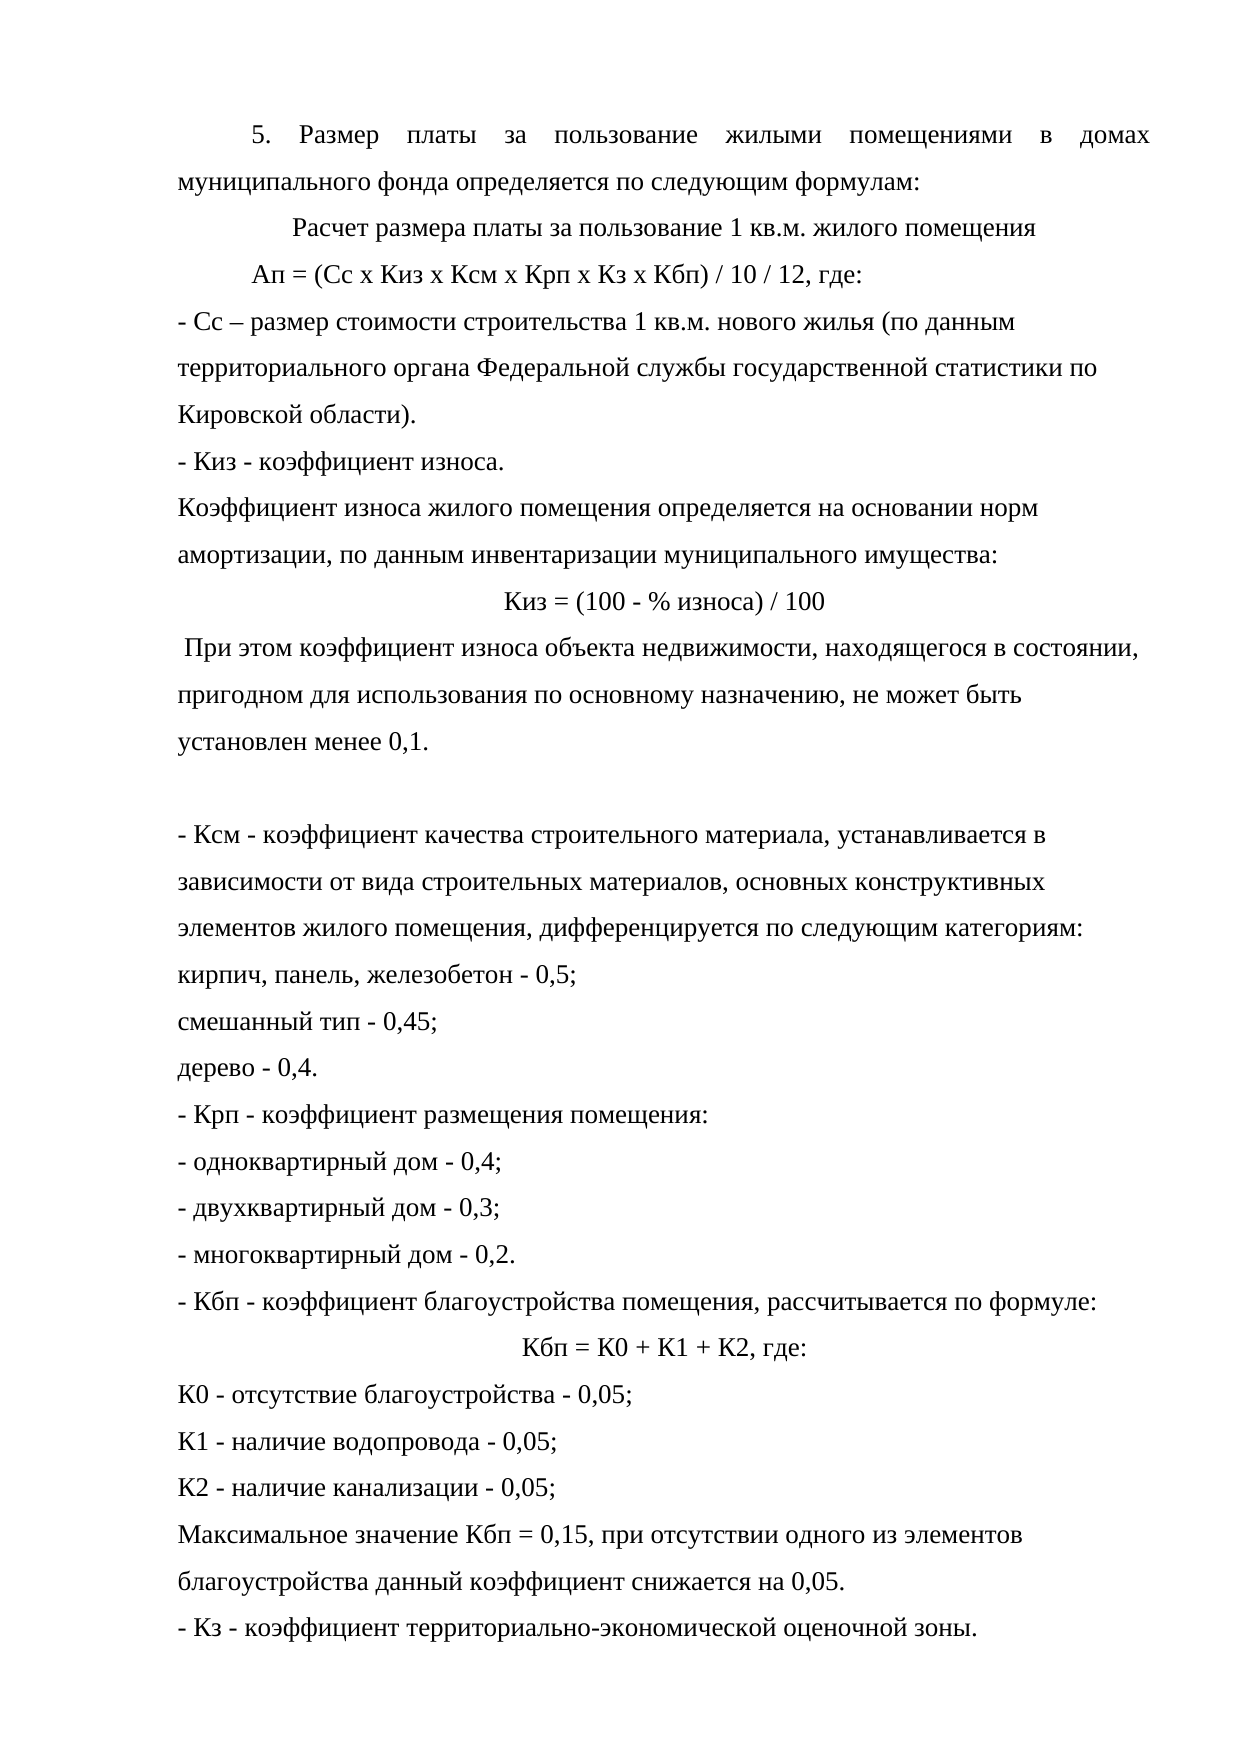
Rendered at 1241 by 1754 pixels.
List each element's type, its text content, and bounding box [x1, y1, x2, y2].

text - Кбп - коэффициент благоустройства помещения, рассчитывается по формуле: [177, 1285, 1152, 1316]
text К2 - наличие канализации - 0,05; [177, 1471, 1152, 1503]
text - многоквартирный дом - 0,2. [177, 1238, 1152, 1269]
text кирпич, панель, железобетон - 0,5; [177, 958, 1152, 989]
text - Сс – размер стоимости строительства 1 кв.м. нового жилья (по данным территориального органа Федеральной службы государственной статистики по Кировской области). [177, 305, 1152, 429]
text 5. Размер платы за пользование жилыми помещениями в домах муниципального фонда определяется по следующим формулам: [177, 118, 1152, 196]
text При этом коэффициент износа объекта недвижимости, находящегося в состоянии, пригодном для использования по основному назначению, не может быть установлен менее 0,1. [177, 631, 1152, 756]
text - Крп - коэффициент размещения помещения: [177, 1098, 1152, 1129]
text Кбп = К0 + К1 + К2, где: [177, 1331, 1152, 1363]
text К1 - наличие водопровода - 0,05; [177, 1425, 1152, 1456]
text Ап = (Сс x Киз x Ксм x Крп x Кз x Кбп) / 10 / 12, где: [177, 258, 1152, 289]
text Расчет размера платы за пользование 1 кв.м. жилого помещения [177, 211, 1152, 243]
text - одноквартирный дом - 0,4; [177, 1145, 1152, 1176]
text - Ксм - коэффициент качества строительного материала, устанавливается в зависимости от вида строительных материалов, основных конструктивных элементов жилого помещения, дифференцируется по следующим категориям: [177, 818, 1152, 943]
text Киз = (100 - % износа) / 100 [177, 585, 1152, 616]
text - Кз - коэффициент территориально-экономической оценочной зоны. [177, 1611, 1152, 1643]
text - двухквартирный дом - 0,3; [177, 1191, 1152, 1223]
text дерево - 0,4. [177, 1051, 1152, 1083]
text смешанный тип - 0,45; [177, 1005, 1152, 1036]
text - Киз - коэффициент износа. [177, 445, 1152, 476]
text Максимальное значение Кбп = 0,15, при отсутствии одного из элементов благоустройства данный коэффициент снижается на 0,05. [177, 1518, 1152, 1596]
text Коэффициент износа жилого помещения определяется на основании норм амортизации, по данным инвентаризации муниципального имущества: [177, 491, 1152, 569]
text К0 - отсутствие благоустройства - 0,05; [177, 1378, 1152, 1409]
